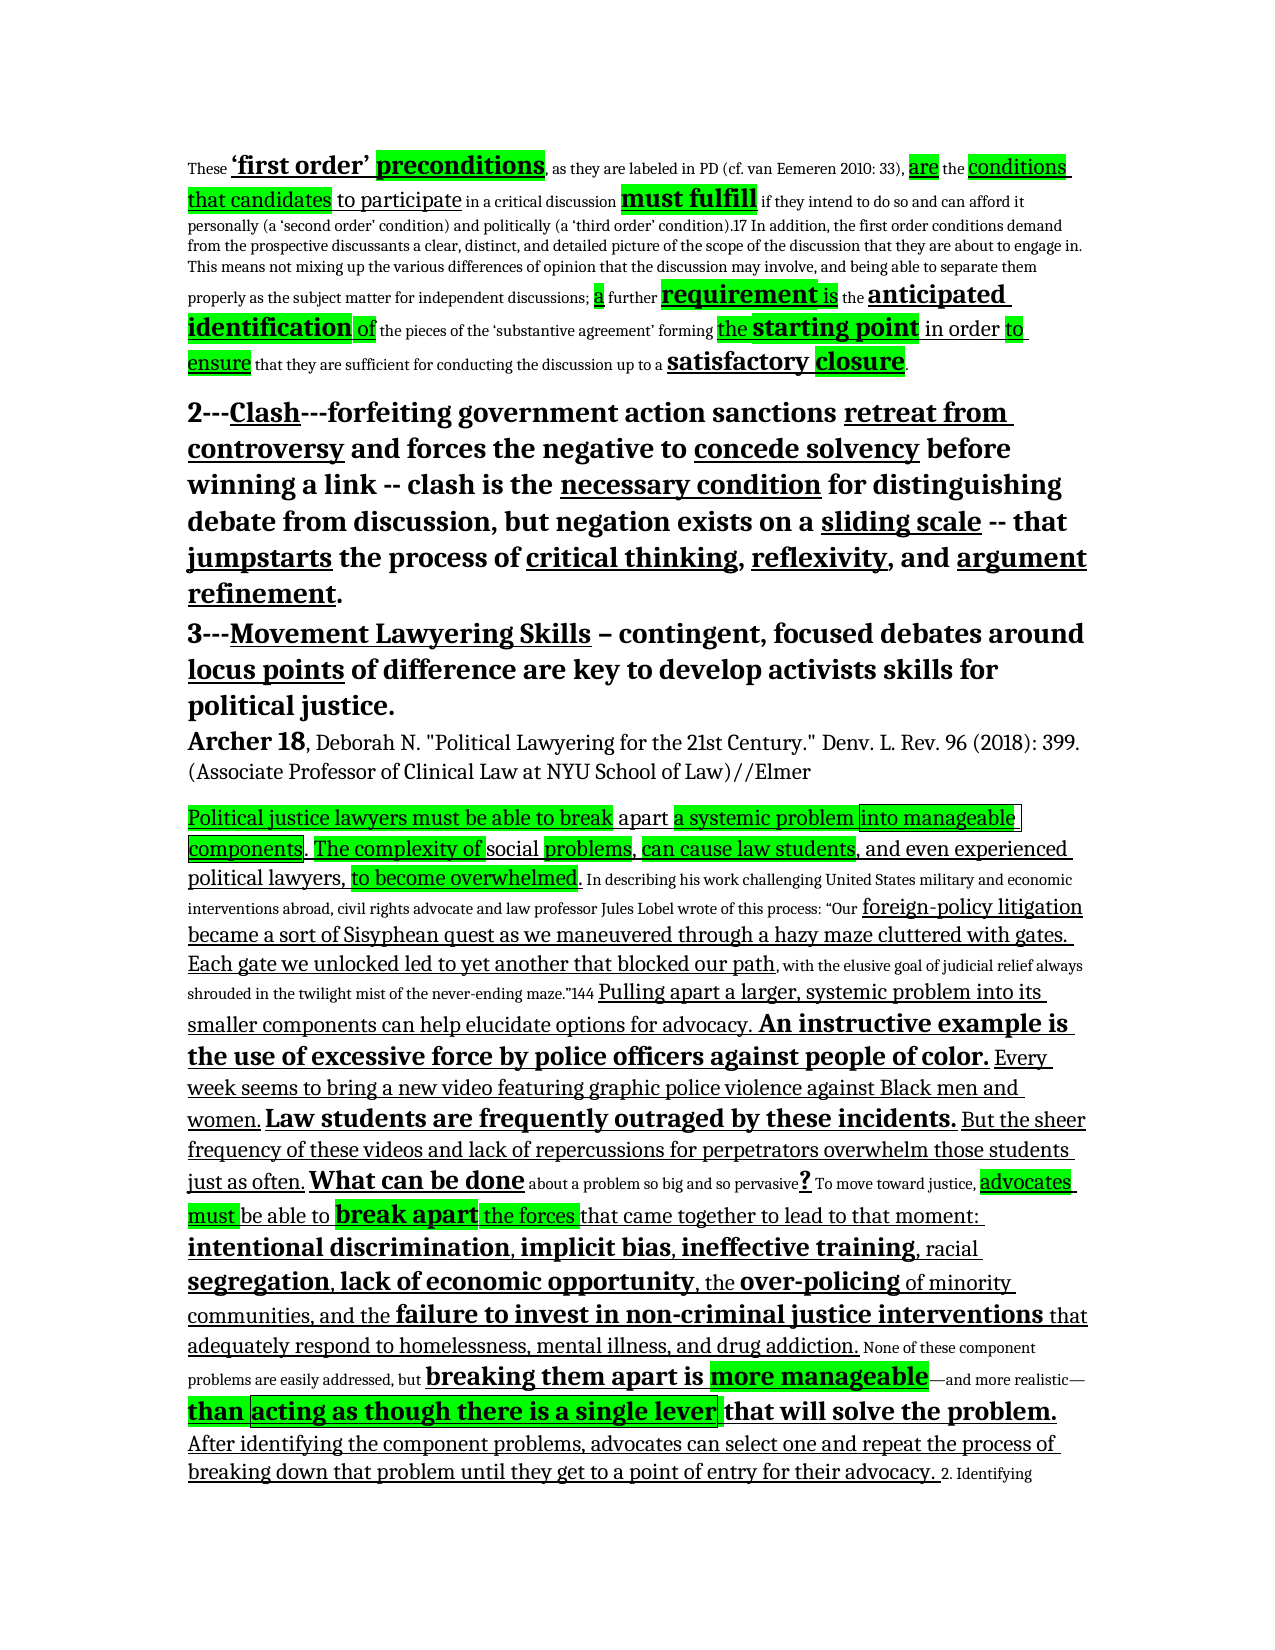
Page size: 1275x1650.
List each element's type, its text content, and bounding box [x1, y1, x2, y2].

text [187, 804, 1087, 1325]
subtitle 2---Clash---forfeiting government action sanctions retreat from controversy and forces the negative to concede solvency before winning a link -- clash is the necessary condition for distinguishing debate from discussion, but negation exists on a sliding scale -- that jumpstarts the process of critical thinking, reflexivity, and argument refinement. [187, 396, 1087, 611]
subtitle 3---Movement Lawyering Skills – contingent, focused debates around locus points of difference are key to develop activists skills for political justice. [187, 617, 1087, 723]
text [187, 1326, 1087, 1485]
text Archer 18, Deborah N. "Political Lawyering for the 21st Century." Denv. L. Rev. 96 (2018): 399. (Associate Professor of Clinical Law at NYU School of Law)//Elmer [187, 726, 1087, 785]
text These ‘first order’ preconditions, as they are labeled in PD (cf. van Eemeren 2010: 33), are the conditions that candidates to participate in a critical discussion must fulfill if they intend to do so and can afford it personally (a ‘second order’ condition) and politically (a ‘third order’ condition).17 In addition, the first order conditions demand from the prospective discussants a clear, distinct, and detailed picture of the scope of the discussion that they are about to engage in. This means not mixing up the various differences of opinion that the discussion may involve, and being able to separate them properly as the subject matter for independent discussions; a further requirement is the anticipated identification of the pieces of the ‘substantive agreement’ forming the starting point in order to ensure that they are sufficient for conducting the discussion up to a satisfactory closure. [187, 150, 1087, 377]
